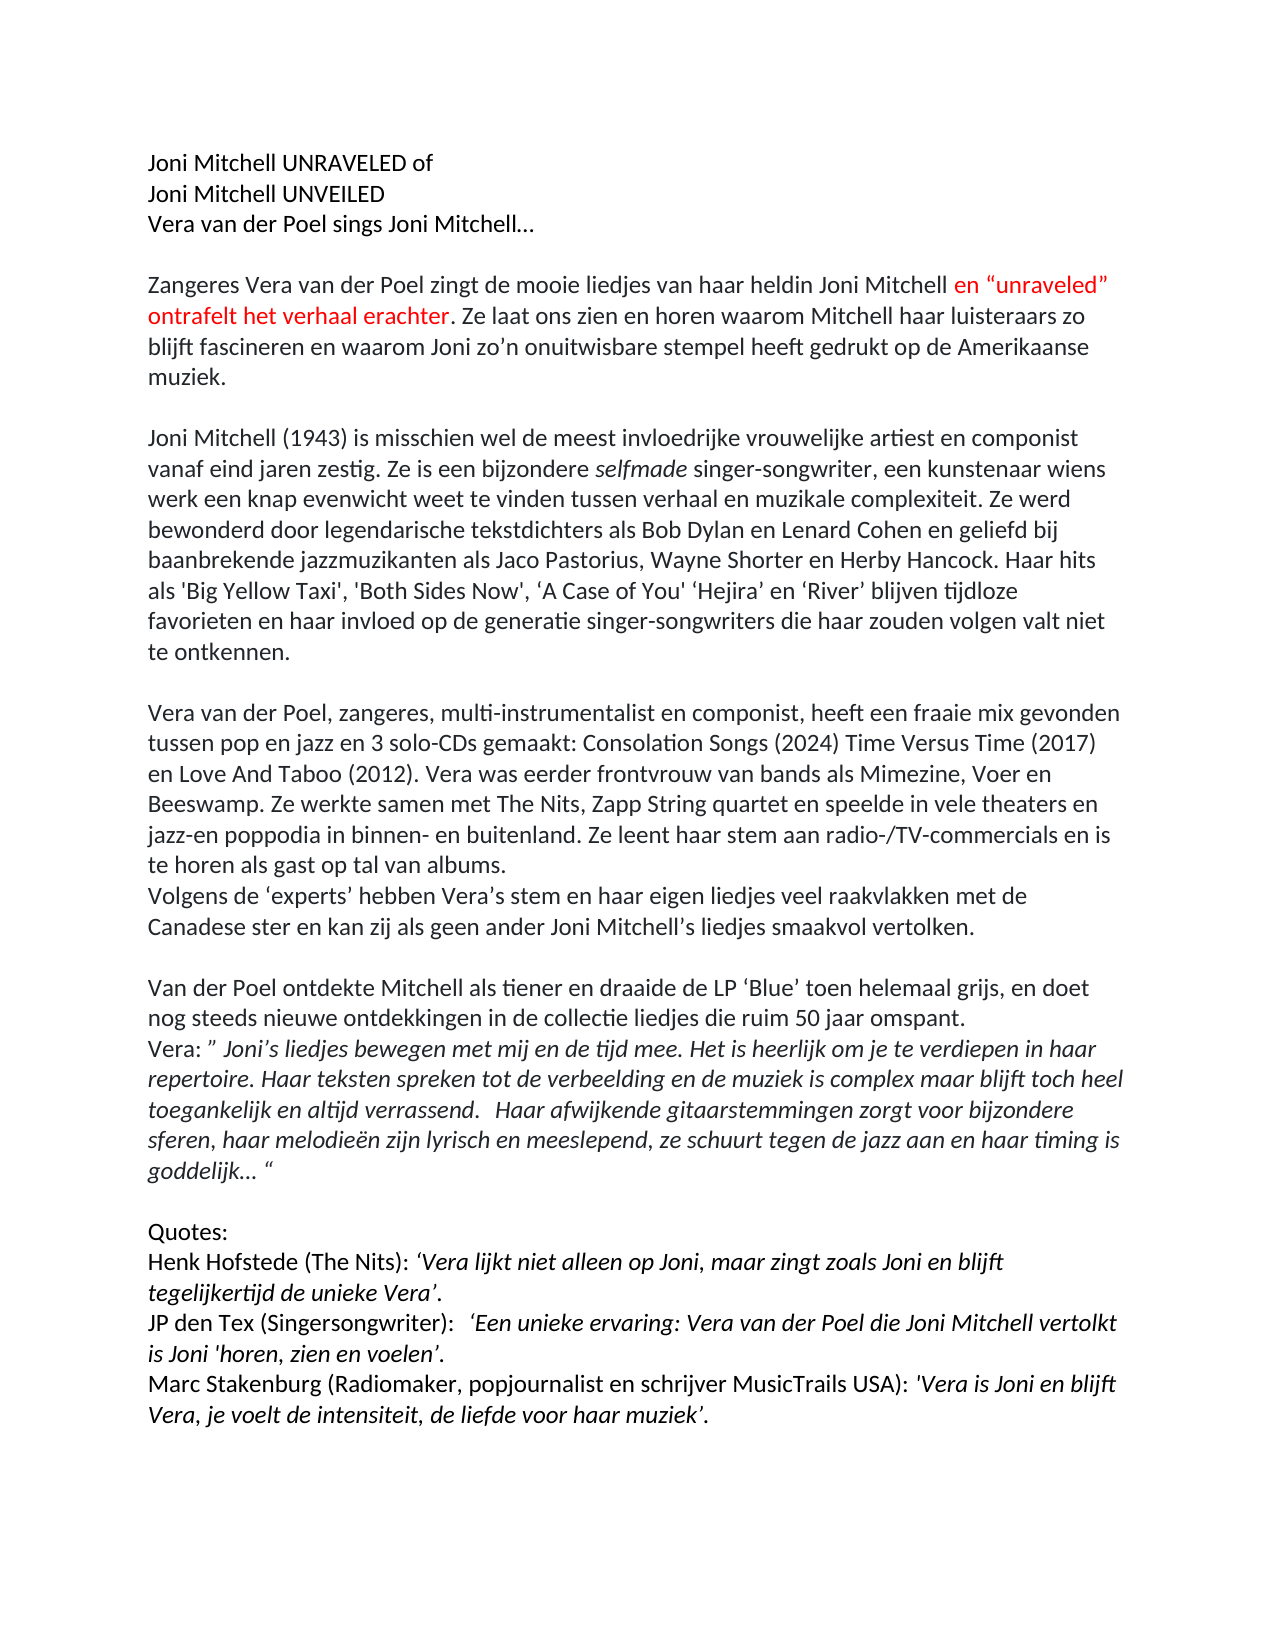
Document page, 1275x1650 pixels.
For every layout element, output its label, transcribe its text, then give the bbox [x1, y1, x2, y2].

text Joni Mitchell UNRAVELED of [148, 148, 1127, 178]
text Zangeres Vera van der Poel zingt de mooie liedjes van haar heldin Joni Mitchell en “unraveled” ontrafelt het verhaal erachter. Ze laat ons zien en horen waarom Mitchell haar luisteraars zo blijft fascineren en waarom Joni zo’n onuitwisbare stempel heeft gedrukt op de Amerikaanse muziek. [148, 270, 1127, 392]
text Vera: ” Joni’s liedjes bewegen met mij en de tijd mee. Het is heerlijk om je te verdiepen in haar repertoire. Haar teksten spreken tot de verbeelding en de muziek is complex maar blijft toch heel toegankelijk en altijd verrassend. Haar afwijkende gitaarstemmingen zorgt voor bijzondere sferen, haar melodieën zijn lyrisch en meeslepend, ze schuurt tegen de jazz aan en haar timing is goddelijk… “ [148, 1033, 1127, 1185]
text Quotes: [148, 1216, 1127, 1246]
text Van der Poel ontdekte Mitchell als tiener en draaide de LP ‘Blue’ toen helemaal grijs, en doet nog steeds nieuwe ontdekkingen in de collectie liedjes die ruim 50 jaar omspant. [148, 972, 1127, 1033]
text Henk Hofstede (The Nits): ‘Vera lijkt niet alleen op Joni, maar zingt zoals Joni en blijft tegelijkertijd de unieke Vera’. [148, 1246, 1127, 1307]
text Vera van der Poel sings Joni Mitchell… [148, 209, 1127, 239]
text Marc Stakenburg (Radiomaker, popjournalist en schrijver MusicTrails USA): 'Vera is Joni en blijft Vera, je voelt de intensiteit, de liefde voor haar muziek’. [148, 1368, 1127, 1429]
text Volgens de ‘experts’ hebben Vera’s stem en haar eigen liedjes veel raakvlakken met de Canadese ster en kan zij als geen ander Joni Mitchell’s liedjes smaakvol vertolken. [148, 880, 1127, 941]
text JP den Tex (Singersongwriter): ‘Een unieke ervaring: Vera van der Poel die Joni Mitchell vertolkt is Joni 'horen, zien en voelen’. [148, 1307, 1127, 1368]
text Vera van der Poel, zangeres, multi-instrumentalist en componist, heeft een fraaie mix gevonden tussen pop en jazz en 3 solo-CDs gemaakt: Consolation Songs (2024) Time Versus Time (2017) en Love And Taboo (2012). Vera was eerder frontvrouw van bands als Mimezine, Voer en Beeswamp. Ze werkte samen met The Nits, Zapp String quartet en speelde in vele theaters en jazz-en poppodia in binnen- en buitenland. Ze leent haar stem aan radio-/TV-commercials en is te horen als gast op tal van albums. [148, 697, 1127, 880]
text Joni Mitchell UNVEILED [148, 178, 1127, 209]
text Joni Mitchell (1943) is misschien wel de meest invloedrijke vrouwelijke artiest en componist vanaf eind jaren zestig. Ze is een bijzondere selfmade singer-songwriter, een kunstenaar wiens werk een knap evenwicht weet te vinden tussen verhaal en muzikale complexiteit. Ze werd bewonderd door legendarische tekstdichters als Bob Dylan en Lenard Cohen en geliefd bij baanbrekende jazzmuzikanten als Jaco Pastorius, Wayne Shorter en Herby Hancock. Haar hits als 'Big Yellow Taxi', 'Both Sides Now', ‘A Case of You' ‘Hejira’ en ‘River’ blijven tijdloze favorieten en haar invloed op de generatie singer-songwriters die haar zouden volgen valt niet te ontkennen. [148, 422, 1127, 697]
